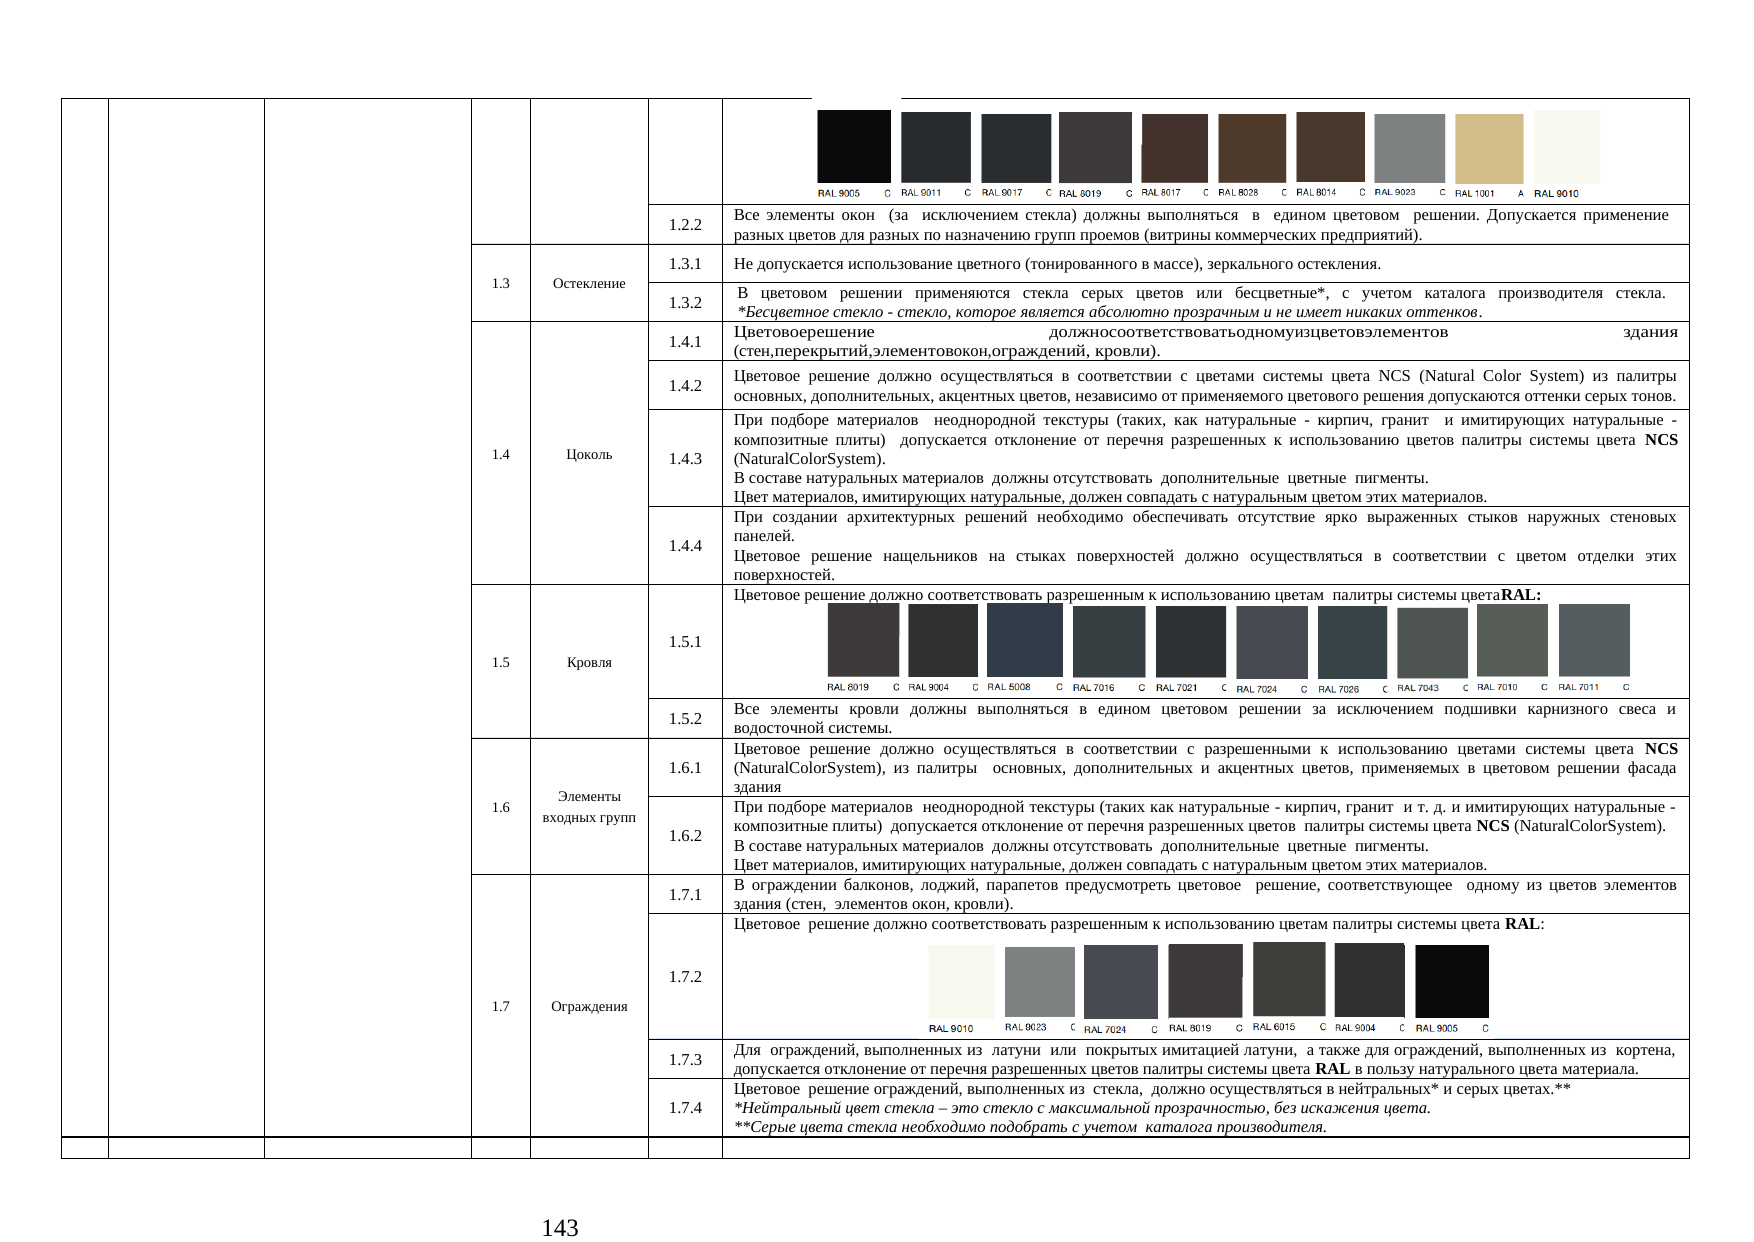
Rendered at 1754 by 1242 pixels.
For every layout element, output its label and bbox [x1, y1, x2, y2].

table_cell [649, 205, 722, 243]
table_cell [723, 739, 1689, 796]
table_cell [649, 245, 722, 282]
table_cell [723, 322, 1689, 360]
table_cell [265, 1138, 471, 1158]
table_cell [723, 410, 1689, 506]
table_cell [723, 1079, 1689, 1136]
picture [1059, 107, 1600, 204]
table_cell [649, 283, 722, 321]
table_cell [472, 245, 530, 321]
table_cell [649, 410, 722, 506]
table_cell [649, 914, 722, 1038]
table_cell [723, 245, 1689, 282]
picture [1071, 603, 1632, 698]
picture [986, 603, 1063, 698]
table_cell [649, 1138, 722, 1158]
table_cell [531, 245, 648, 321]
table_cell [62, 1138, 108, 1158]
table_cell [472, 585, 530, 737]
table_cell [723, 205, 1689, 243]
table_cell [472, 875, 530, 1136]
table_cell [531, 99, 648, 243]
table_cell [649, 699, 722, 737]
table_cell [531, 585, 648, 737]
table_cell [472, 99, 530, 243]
picture [918, 933, 1494, 1039]
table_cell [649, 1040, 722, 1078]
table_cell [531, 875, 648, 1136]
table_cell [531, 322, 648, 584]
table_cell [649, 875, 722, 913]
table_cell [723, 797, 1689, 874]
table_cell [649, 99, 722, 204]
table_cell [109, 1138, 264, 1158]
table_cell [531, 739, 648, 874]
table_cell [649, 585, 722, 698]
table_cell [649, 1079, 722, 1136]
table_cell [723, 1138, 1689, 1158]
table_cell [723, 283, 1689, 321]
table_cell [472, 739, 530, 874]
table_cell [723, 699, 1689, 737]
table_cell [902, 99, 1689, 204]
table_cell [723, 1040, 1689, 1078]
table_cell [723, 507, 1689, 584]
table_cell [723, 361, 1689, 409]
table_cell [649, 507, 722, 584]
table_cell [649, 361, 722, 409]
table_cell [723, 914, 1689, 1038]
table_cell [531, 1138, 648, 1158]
picture [811, 98, 1052, 204]
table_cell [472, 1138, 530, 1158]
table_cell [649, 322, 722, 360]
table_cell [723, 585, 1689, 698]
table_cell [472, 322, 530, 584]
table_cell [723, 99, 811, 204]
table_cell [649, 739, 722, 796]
picture [827, 603, 978, 698]
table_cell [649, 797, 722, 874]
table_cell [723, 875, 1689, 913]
